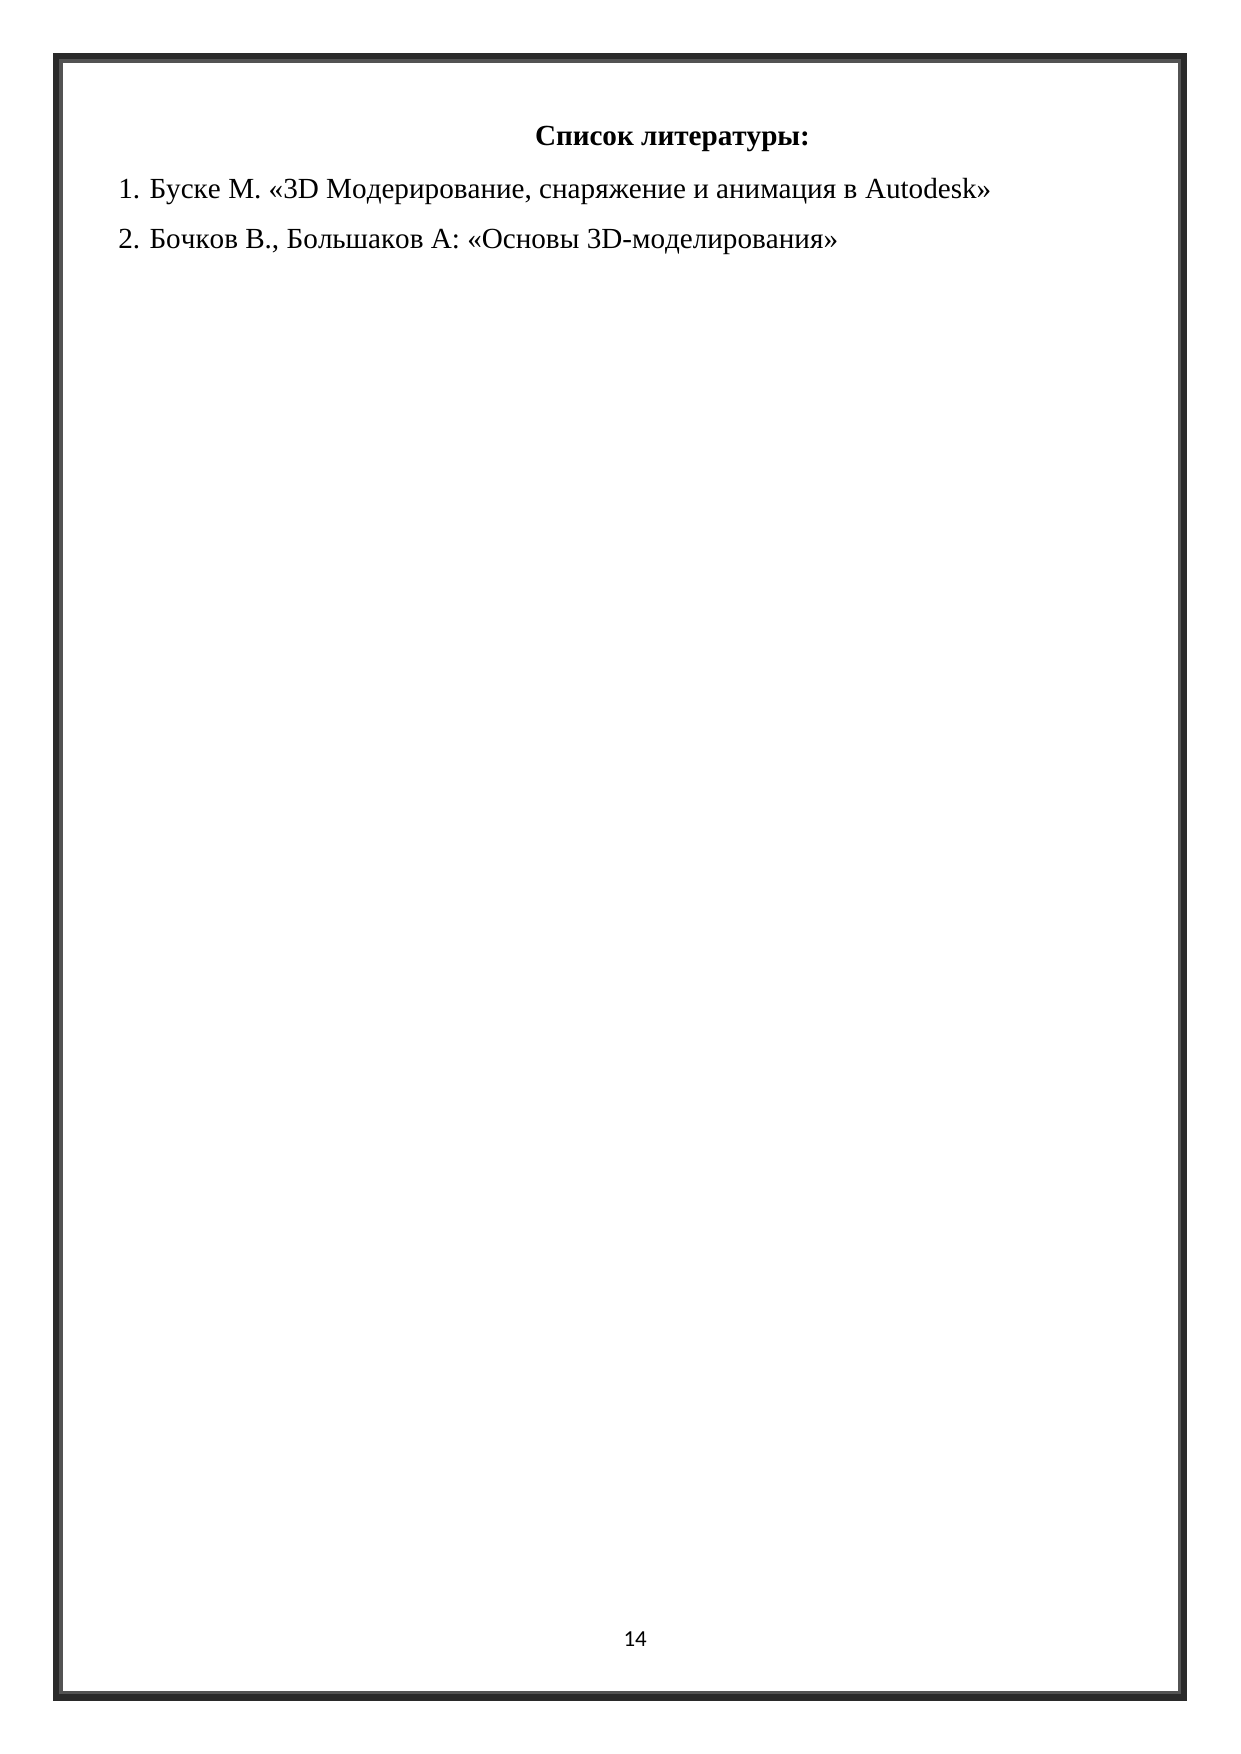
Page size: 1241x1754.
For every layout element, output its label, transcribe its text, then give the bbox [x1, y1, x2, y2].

list Список литературы: [193, 118, 1152, 152]
list Бочков В., Большаков А: «Основы 3D-моделирования» [118, 221, 1152, 255]
list Буске М. «3D Модерирование, снаряжение и анимация в Autodesk» [118, 171, 1152, 204]
